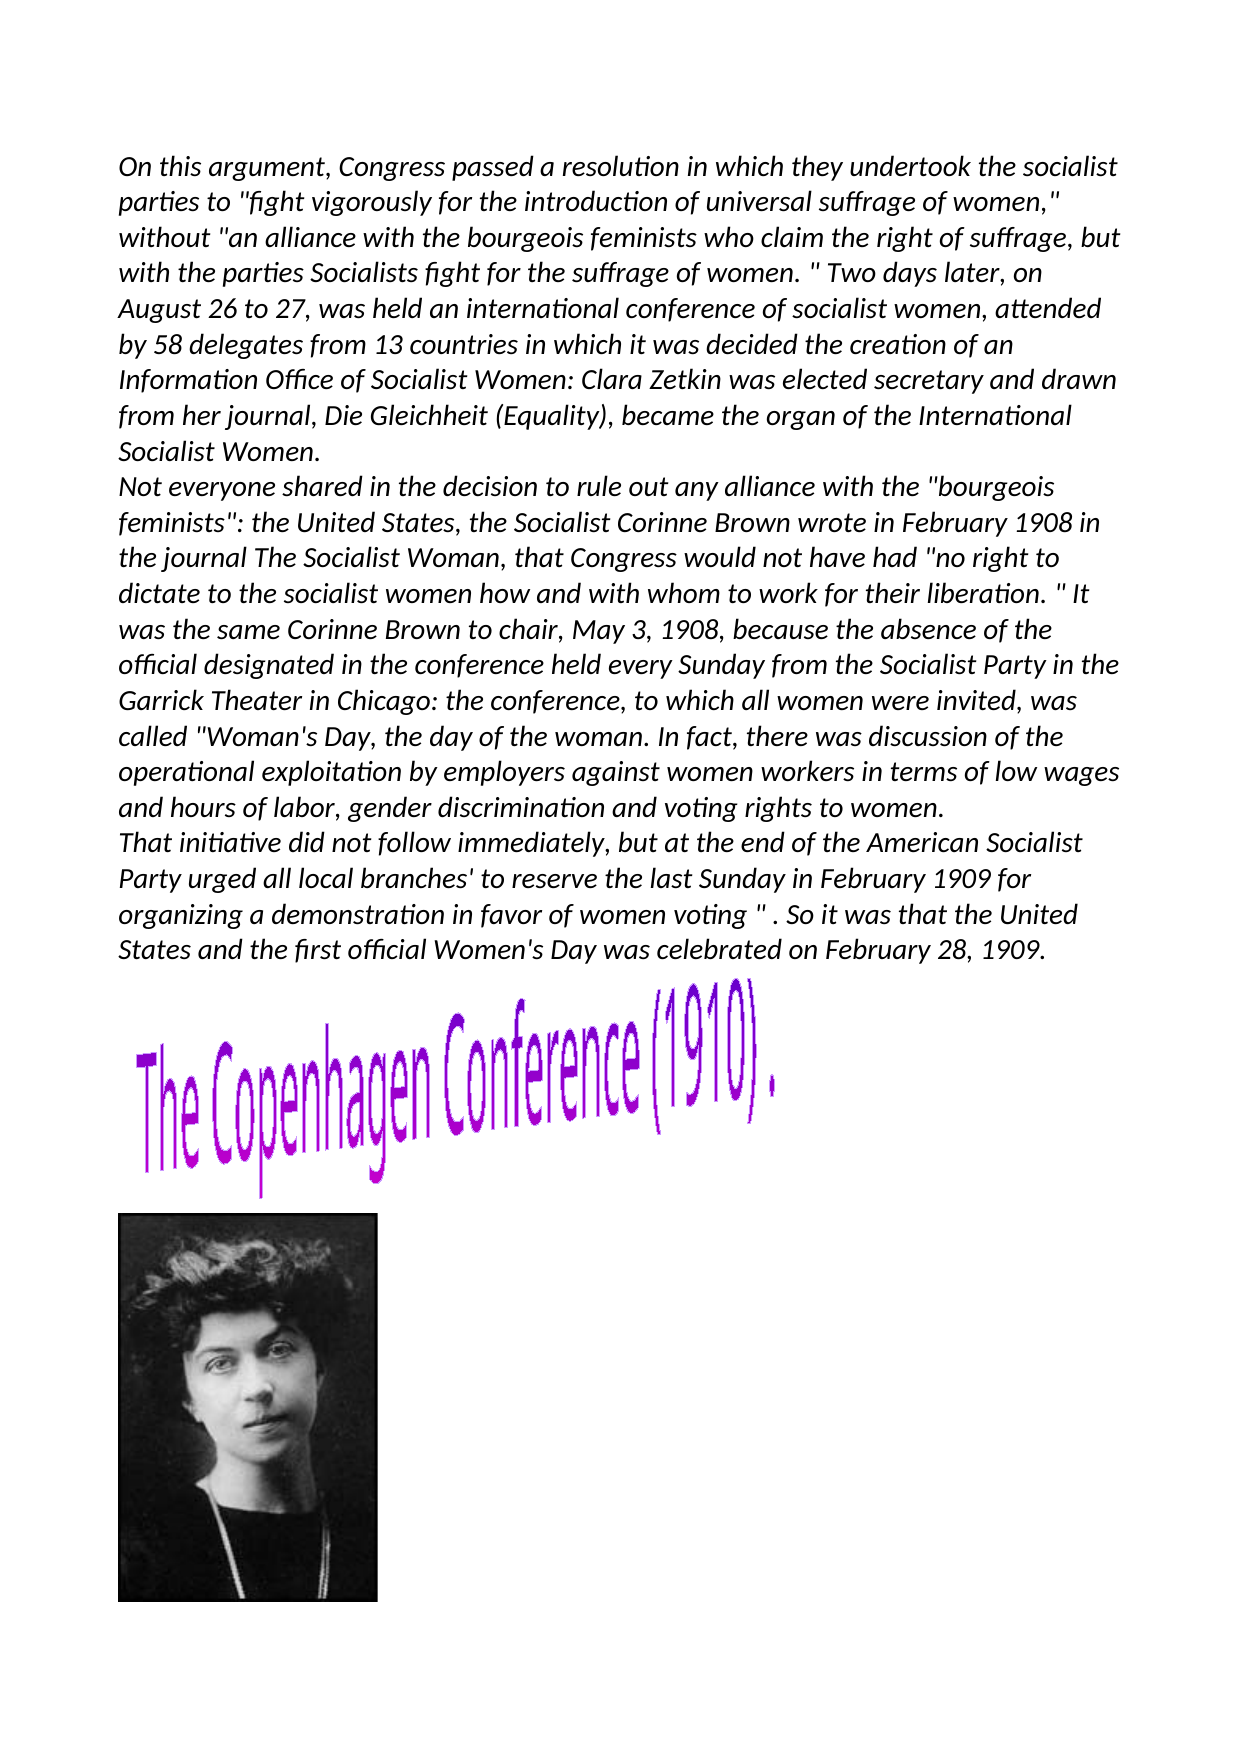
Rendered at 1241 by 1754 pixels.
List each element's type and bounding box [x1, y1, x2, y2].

text [118, 148, 1122, 1601]
picture [118, 1213, 378, 1602]
